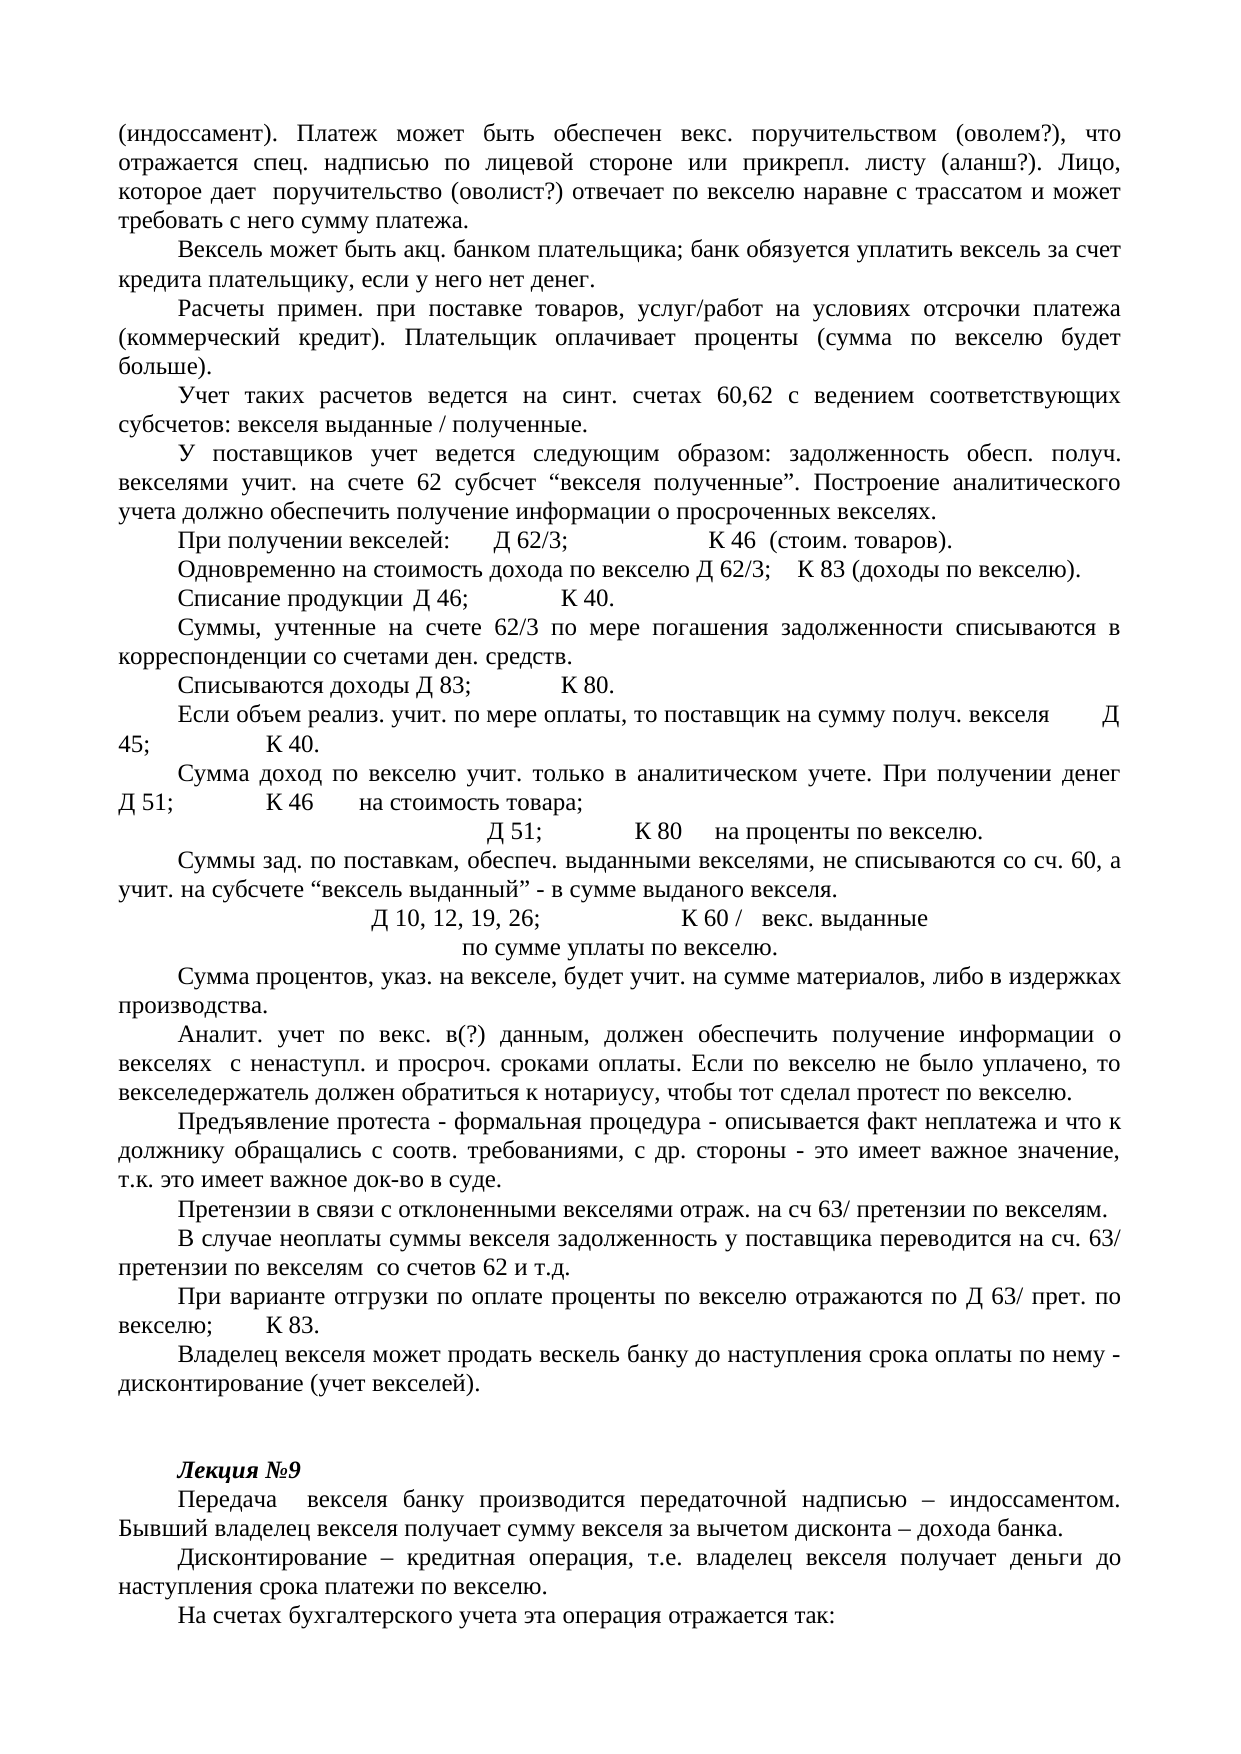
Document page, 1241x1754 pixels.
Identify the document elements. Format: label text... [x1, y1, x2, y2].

list У поставщиков учет ведется следующим образом: задолженность обесп. получ. векселями учит. на счете 62 субсчет “векселя полученные”. Построение аналитического учета должно обеспечить получение информации о просроченных векселях. [118, 438, 1122, 525]
list Списываются доходы Д 83; К 80. [118, 670, 1122, 699]
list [118, 118, 1122, 234]
text Дисконтирование – кредитная операция, т.е. владелец векселя получает деньги до наступления срока платежи по векселю. [118, 1542, 1122, 1600]
list Сумма доход по векселю учит. только в аналитическом учете. При получении денег Д 51; К 46 на стоимость товара; [118, 757, 1122, 816]
list Расчеты примен. при поставке товаров, услуг/работ на условиях отсрочки платежа (коммерческий кредит). Плательщик оплачивает проценты (сумма по векселю будет больше). [118, 292, 1122, 380]
list Аналит. учет по векс. в(?) данным, должен обеспечить получение информации о векселях с ненаступл. и просроч. сроками оплаты. Если по векселю не было уплачено, то векселедержатель должен обратиться к нотариусу, чтобы тот сделал протест по векселю. [118, 1019, 1122, 1106]
list В случае неоплаты суммы векселя задолженность у поставщика переводится на сч. 63/ претензии по векселям со счетов 62 и т.д. [118, 1222, 1122, 1281]
text Лекция №9 [118, 1455, 1122, 1484]
list Владелец векселя может продать вескель банку до наступления срока оплаты по нему - дисконтирование (учет векселей). [118, 1339, 1122, 1397]
list Д 51; К 80 на проценты по векселю. [118, 816, 1122, 845]
list Списание продукции Д 46; К 40. [118, 583, 1122, 612]
text Передача векселя банку производится передаточной надписью – индоссаментом. Бывший владелец векселя получает сумму векселя за вычетом дисконта – дохода банка. [118, 1484, 1122, 1542]
list Одновременно на стоимость дохода по векселю Д 62/3; К 83 (доходы по векселю). [118, 554, 1122, 583]
list При варианте отгрузки по оплате проценты по векселю отражаются по Д 63/ прет. по векселю; К 83. [118, 1281, 1122, 1339]
text На счетах бухгалтерского учета эта операция отражается так: [118, 1600, 1122, 1629]
list Суммы зад. по поставкам, обеспеч. выданными векселями, не списываются со сч. 60, а учит. на субсчете “вексель выданный” - в сумме выданого векселя. [118, 845, 1122, 903]
list Вексель может быть акц. банком плательщика; банк обязуется уплатить вексель за счет кредита плательщику, если у него нет денег. [118, 234, 1122, 292]
list Претензии в связи с отклоненными векселями отраж. на сч 63/ претензии по векселям. [118, 1193, 1122, 1222]
list Сумма процентов, указ. на векселе, будет учит. на сумме материалов, либо в издержках производства. [118, 961, 1122, 1019]
list Учет таких расчетов ведется на синт. счетах 60,62 с ведением соответствующих субсчетов: векселя выданные / полученные. [118, 380, 1122, 438]
list Д 10, 12, 19, 26; К 60 / векс. выданные по сумме уплаты по векселю. [118, 903, 1122, 961]
list Суммы, учтенные на счете 62/3 по мере погашения задолженности списываются в корреспонденции со счетами ден. средств. [118, 612, 1122, 670]
list Предъявление протеста - формальная процедура - описывается факт неплатежа и что к должнику обращались с соотв. требованиями, с др. стороны - это имеет важное значение, т.к. это имеет важное док-во в суде. [118, 1106, 1122, 1193]
list При получении векселей: Д 62/3; К 46 (стоим. товаров). [118, 525, 1122, 554]
list Если объем реализ. учит. по мере оплаты, то поставщик на сумму получ. векселя Д 45; К 40. [118, 699, 1122, 757]
